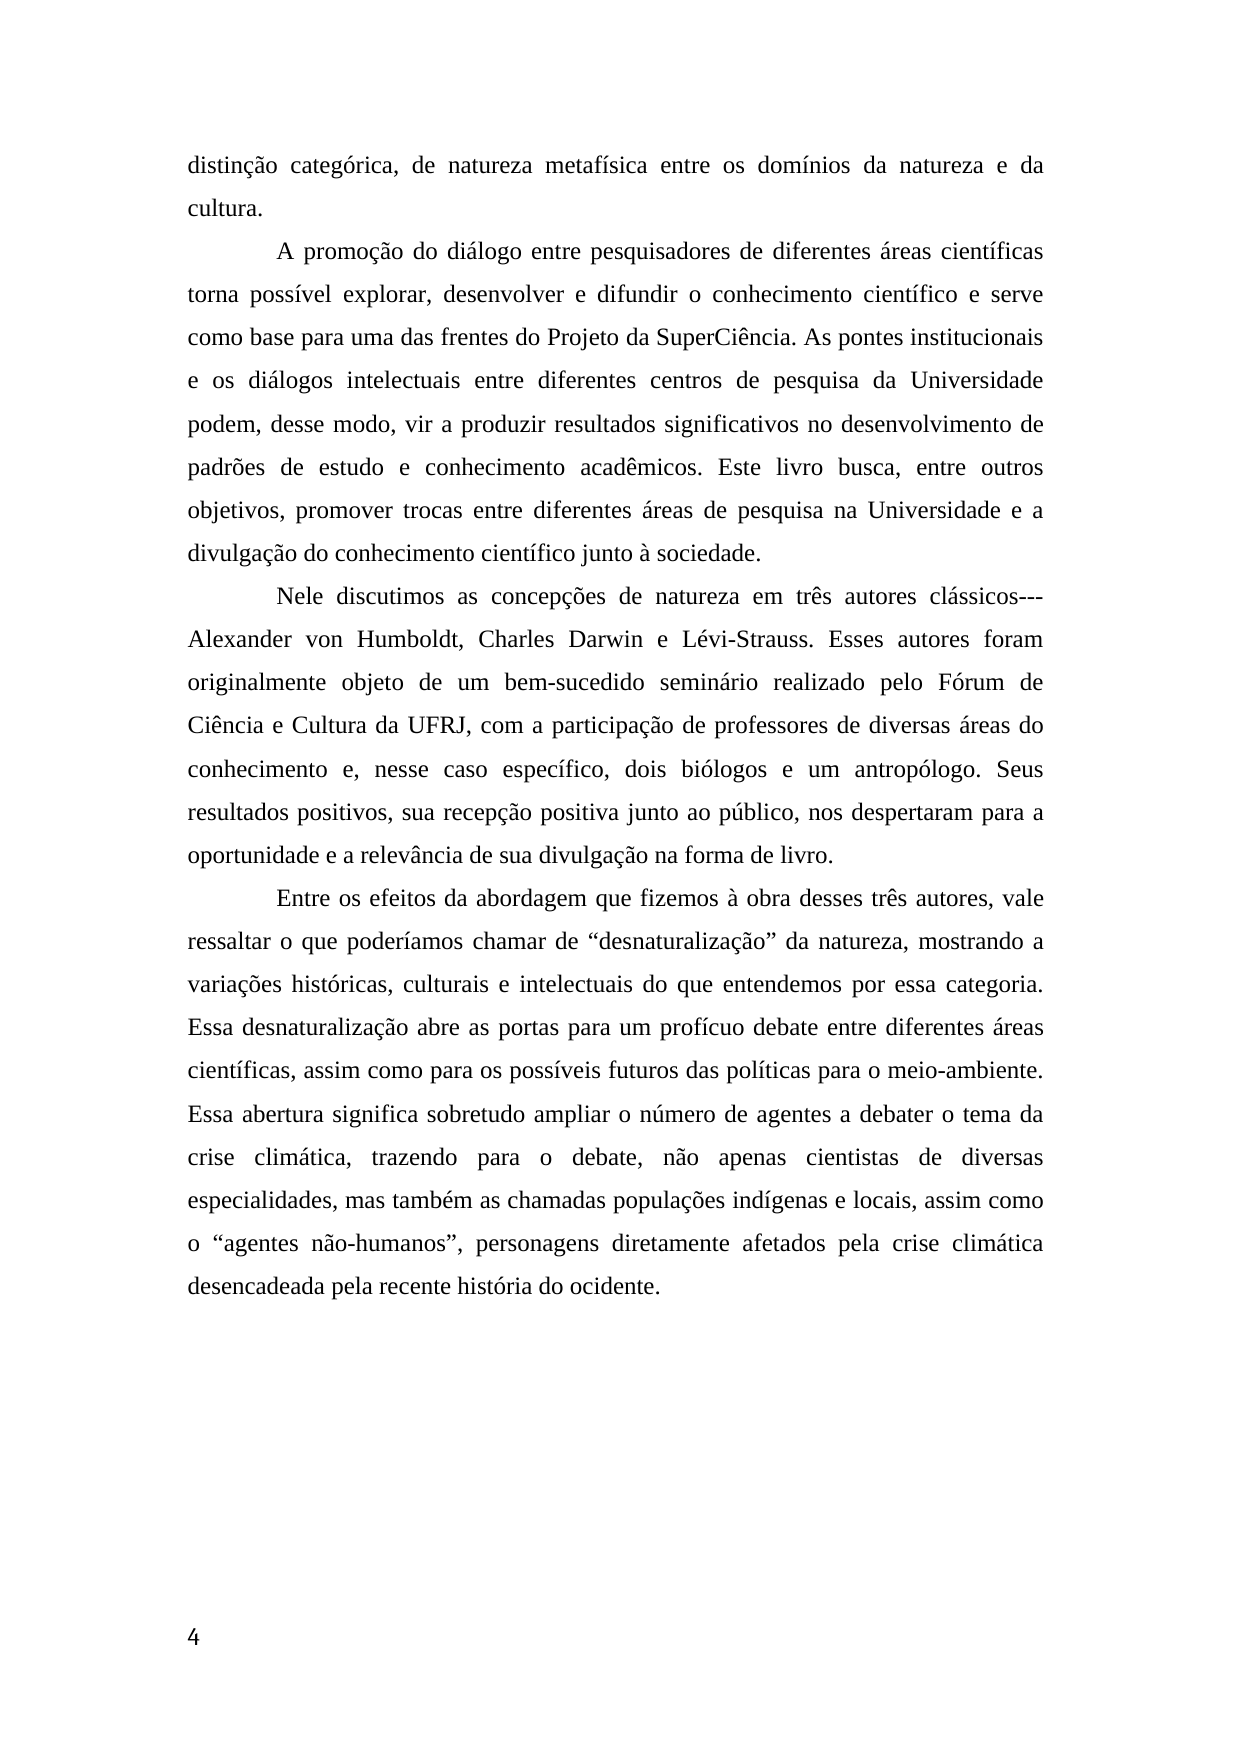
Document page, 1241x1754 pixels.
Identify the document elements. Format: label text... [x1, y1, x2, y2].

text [187, 150, 1044, 222]
text Nele discutimos as concepções de natureza em três autores clássicos---Alexander von Humboldt, Charles Darwin e Lévi-Strauss. Esses autores foram originalmente objeto de um bem-sucedido seminário realizado pelo Fórum de Ciência e Cultura da UFRJ, com a participação de professores de diversas áreas do conhecimento e, nesse caso específico, dois biólogos e um antropólogo. Seus resultados positivos, sua recepção positiva junto ao público, nos despertaram para a oportunidade e a relevância de sua divulgação na forma de livro. [187, 581, 1044, 869]
text A promoção do diálogo entre pesquisadores de diferentes áreas científicas torna possível explorar, desenvolver e difundir o conhecimento científico e serve como base para uma das frentes do Projeto da SuperCiência. As pontes institucionais e os diálogos intelectuais entre diferentes centros de pesquisa da Universidade podem, desse modo, vir a produzir resultados significativos no desenvolvimento de padrões de estudo e conhecimento acadêmicos. Este livro busca, entre outros objetivos, promover trocas entre diferentes áreas de pesquisa na Universidade e a divulgação do conhecimento científico junto à sociedade. [187, 236, 1044, 567]
text Entre os efeitos da abordagem que fizemos à obra desses três autores, vale ressaltar o que poderíamos chamar de “desnaturalização” da natureza, mostrando a variações históricas, culturais e intelectuais do que entendemos por essa categoria. Essa desnaturalização abre as portas para um profícuo debate entre diferentes áreas científicas, assim como para os possíveis futuros das políticas para o meio-ambiente. Essa abertura significa sobretudo ampliar o número de agentes a debater o tema da crise climática, trazendo para o debate, não apenas cientistas de diversas especialidades, mas também as chamadas populações indígenas e locais, assim como o “agentes não-humanos”, personagens diretamente afetados pela crise climática desencadeada pela recente história do ocidente. [187, 883, 1044, 1300]
